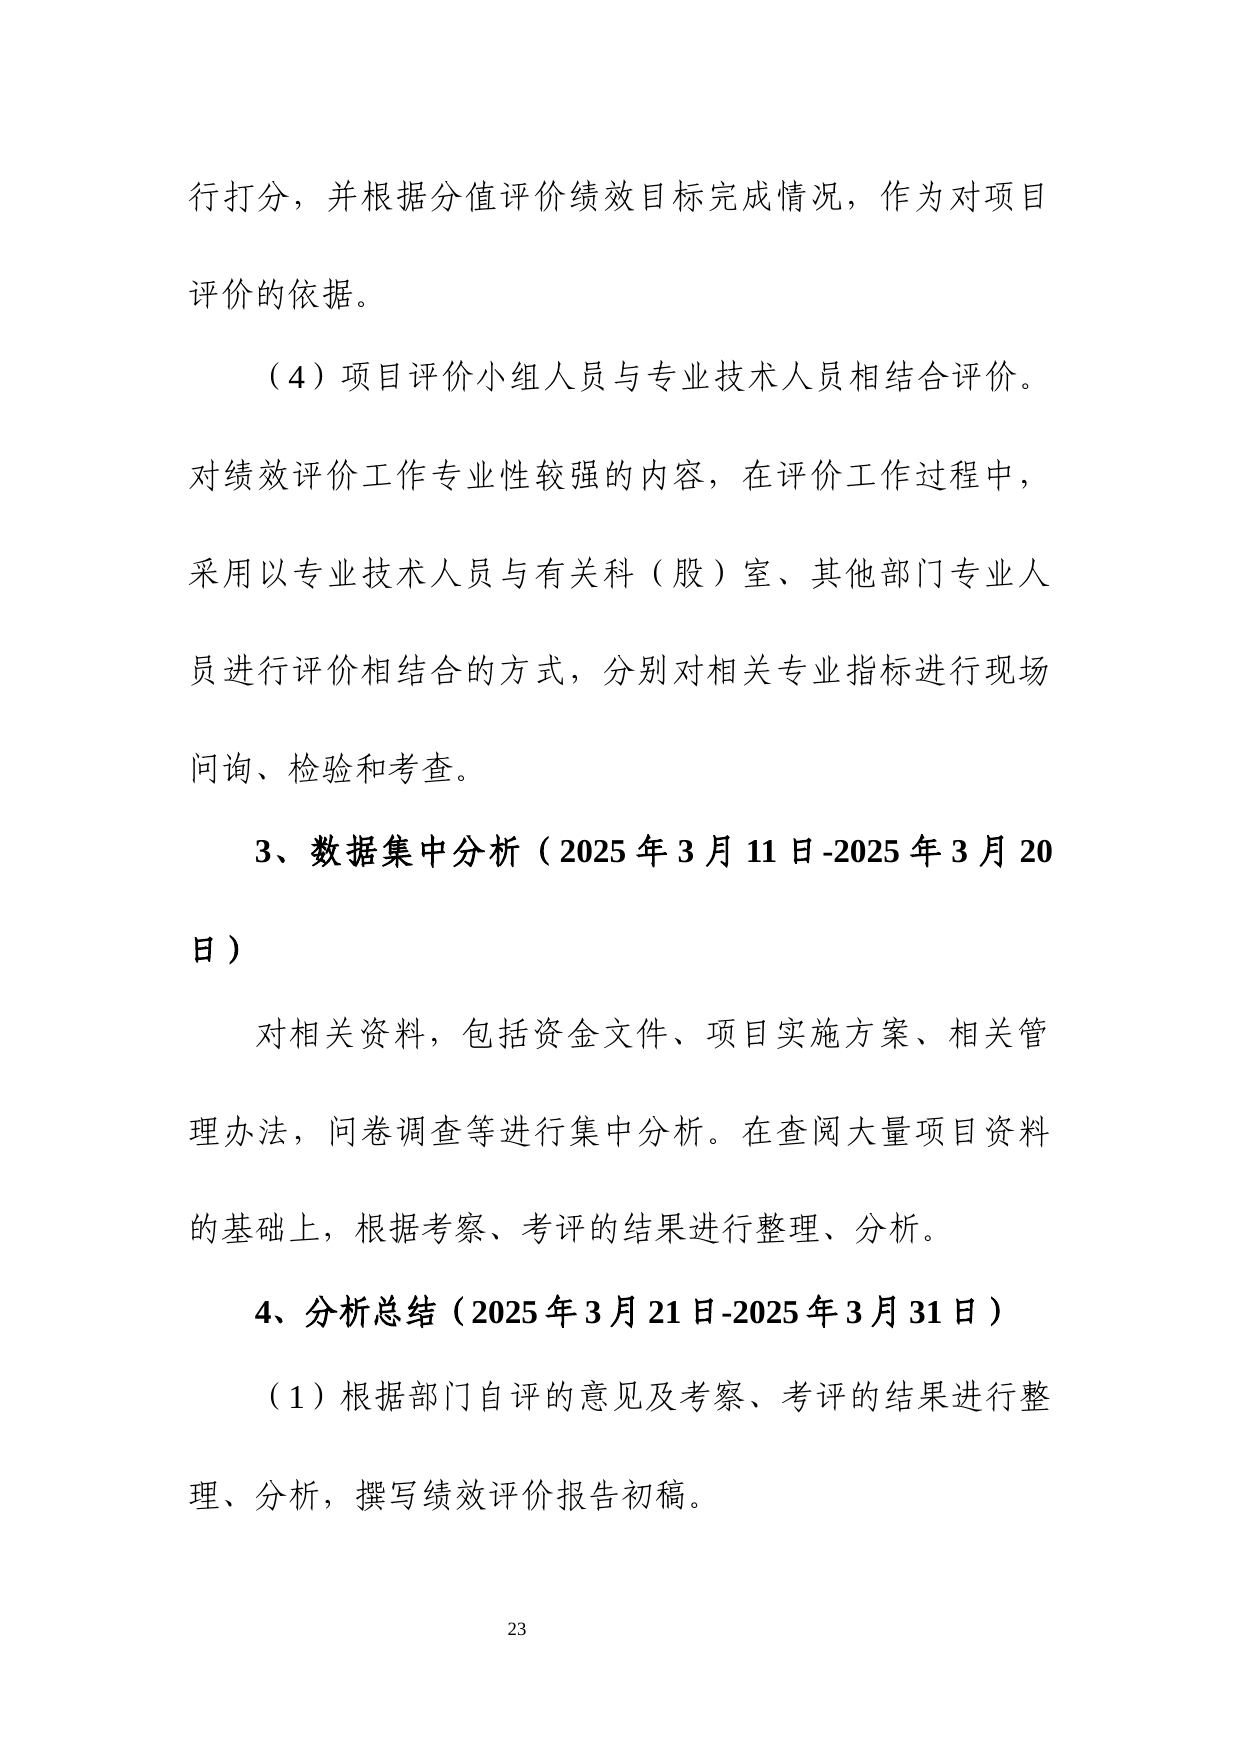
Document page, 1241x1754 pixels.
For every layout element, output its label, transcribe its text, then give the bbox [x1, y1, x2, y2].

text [187, 162, 1053, 324]
text （4）项目评价小组人员与专业技术人员相结合评价。对绩效评价工作专业性较强的内容，在评价工作过程中，采用以专业技术人员与有关科（股）室、其他部门专业人员进行评价相结合的方式，分别对相关专业指标进行现场问询、检验和考查。 [187, 343, 1053, 798]
text 4、分析总结（2025年3月21日-2025年3月31日） [187, 1278, 1053, 1343]
text （1）根据部门自评的意见及考察、考评的结果进行整理、分析，撰写绩效评价报告初稿。 [187, 1363, 1053, 1526]
text 3、数据集中分析（2025年3月11日-2025年3月20日） [187, 817, 1053, 980]
text 对相关资料，包括资金文件、项目实施方案、相关管理办法，问卷调查等进行集中分析。在查阅大量项目资料的基础上，根据考察、考评的结果进行整理、分析。 [187, 999, 1053, 1259]
